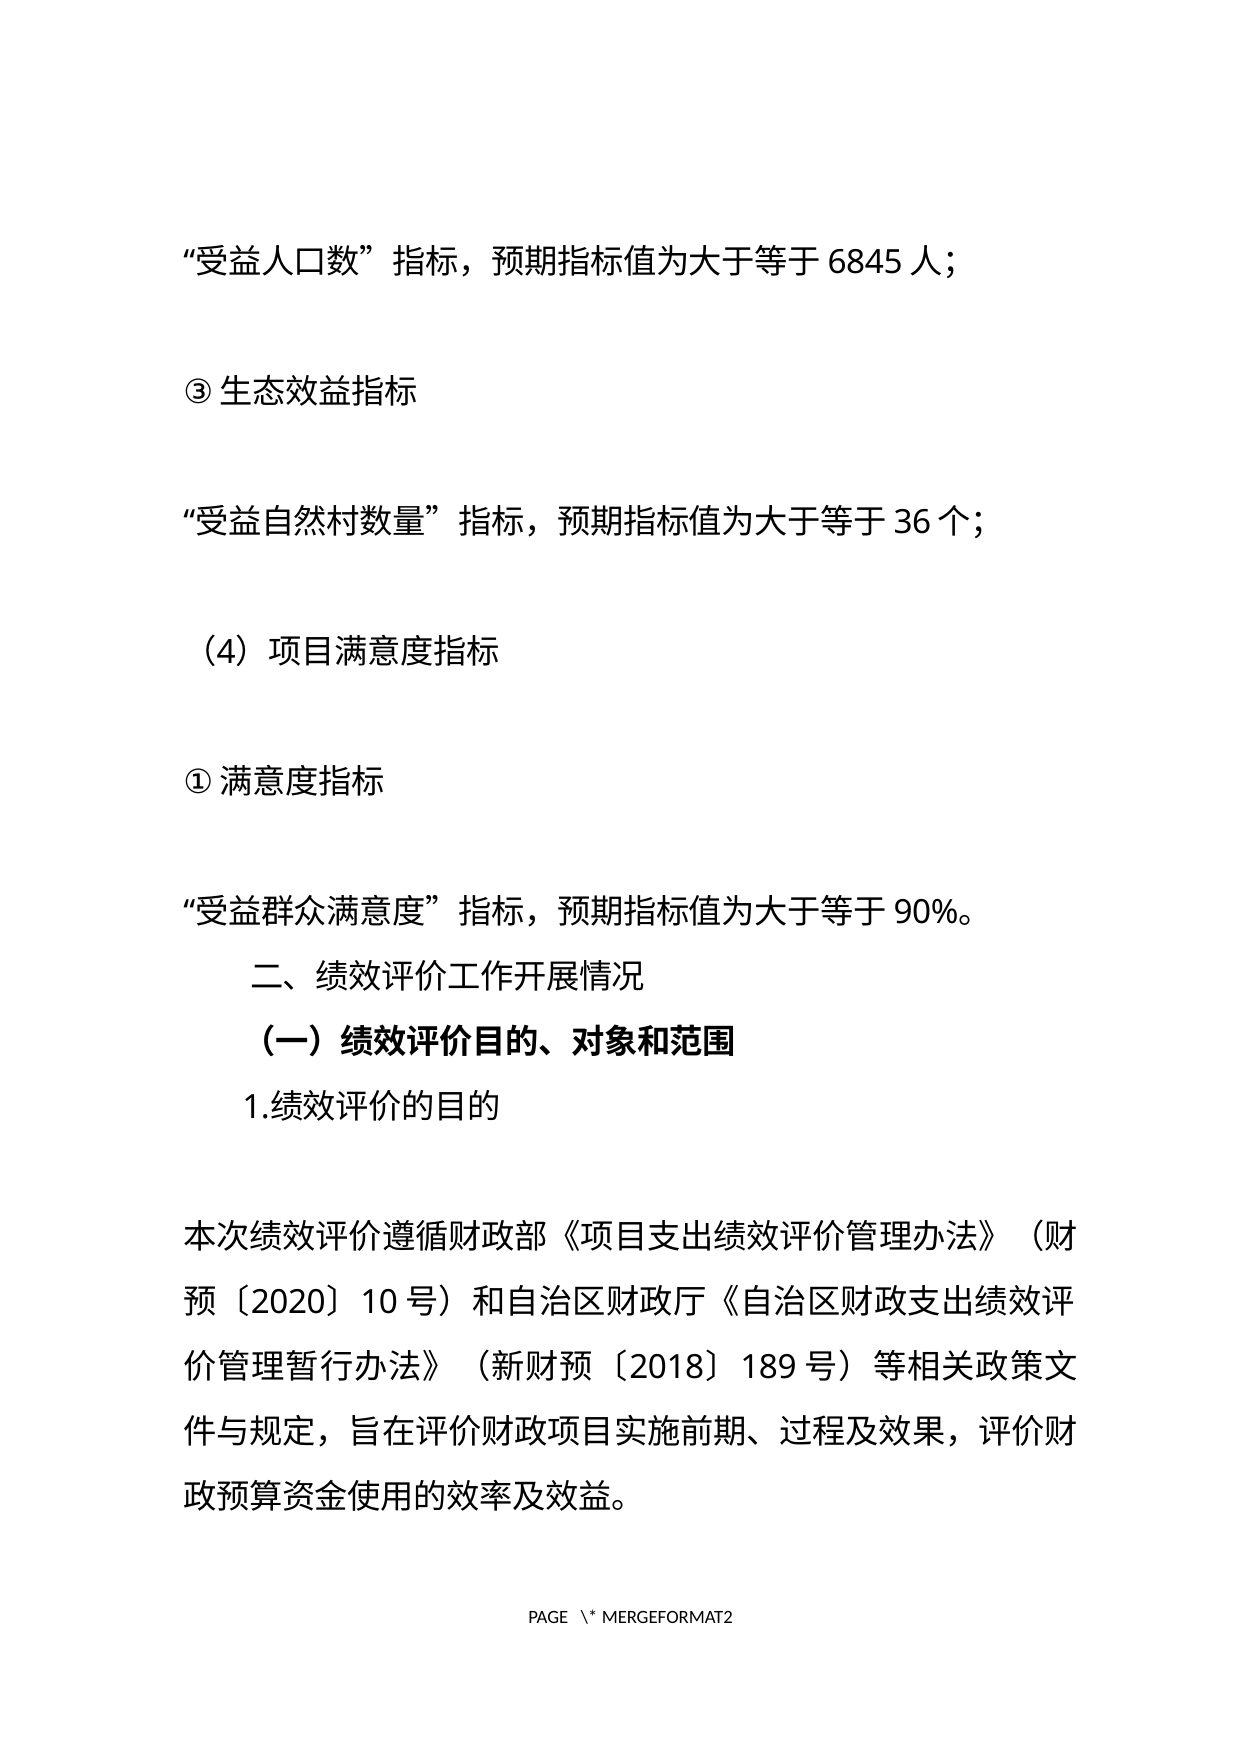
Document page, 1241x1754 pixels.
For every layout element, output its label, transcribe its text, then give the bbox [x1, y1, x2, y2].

text （一）绩效评价目的、对象和范围 [183, 1007, 1078, 1072]
text 二、绩效评价工作开展情况 [183, 942, 1078, 1007]
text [183, 162, 1078, 942]
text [183, 1072, 1078, 1527]
